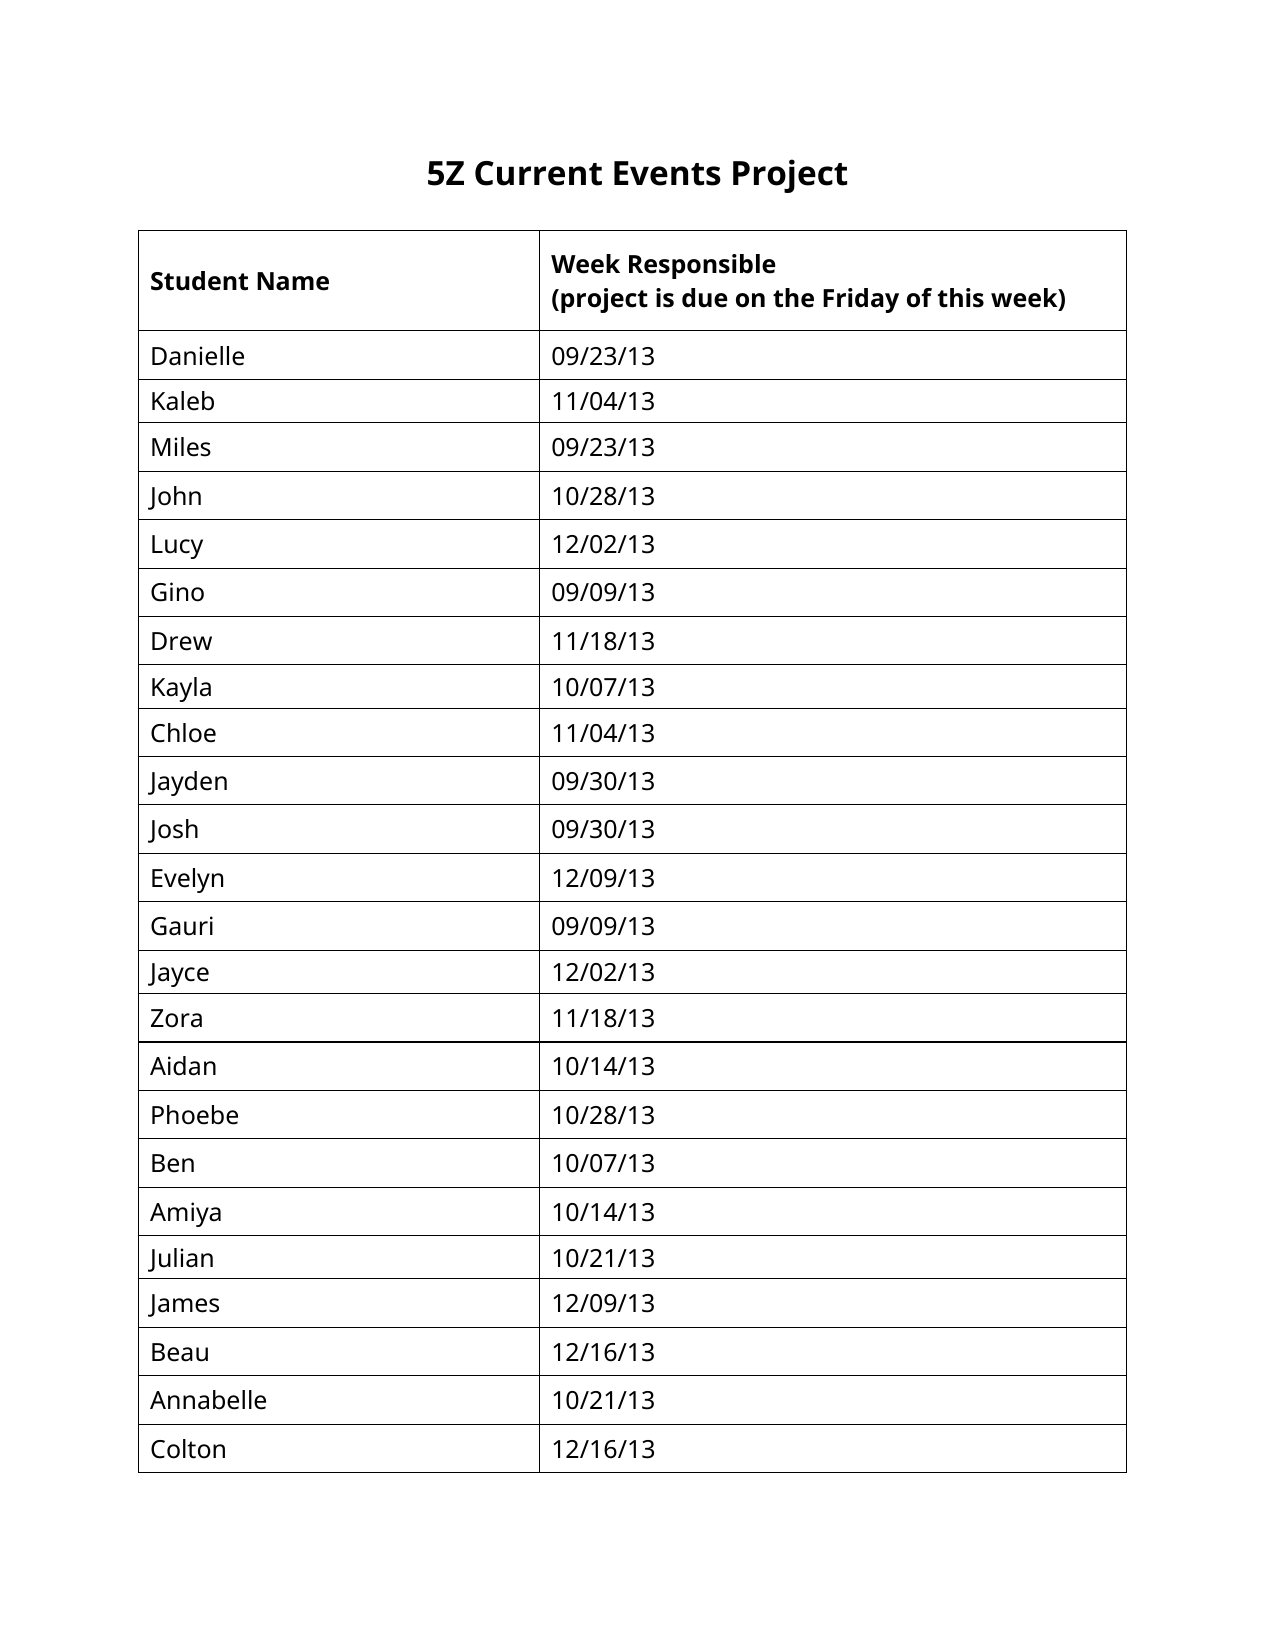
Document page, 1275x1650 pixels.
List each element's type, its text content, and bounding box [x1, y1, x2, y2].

table_cell 10/21/13 [540, 1236, 1126, 1278]
table_cell 12/02/13 [540, 951, 1126, 993]
table_cell Jayden [139, 757, 539, 804]
table_cell John [139, 472, 539, 519]
table_cell 10/14/13 [540, 1043, 1126, 1090]
table_cell Chloe [139, 709, 539, 756]
table_cell Lucy [139, 520, 539, 567]
table_cell Evelyn [139, 854, 539, 901]
table_cell 10/14/13 [540, 1188, 1126, 1235]
table_cell 10/21/13 [540, 1376, 1126, 1424]
table_cell Drew [139, 617, 539, 664]
table_cell Amiya [139, 1188, 539, 1235]
table_cell Kayla [139, 665, 539, 707]
table_cell Aidan [139, 1043, 539, 1090]
table_cell 11/18/13 [540, 994, 1126, 1041]
table_cell 09/30/13 [540, 805, 1126, 853]
table_cell Colton [139, 1425, 539, 1472]
table_cell Josh [139, 805, 539, 853]
table_cell Danielle [139, 331, 539, 379]
table_cell 12/16/13 [540, 1425, 1126, 1472]
text 5Z Current Events Project [150, 150, 1125, 195]
table_cell Gino [139, 569, 539, 616]
table_cell Gauri [139, 902, 539, 950]
table_cell Ben [139, 1139, 539, 1187]
table_cell 11/18/13 [540, 617, 1126, 664]
table_cell 12/09/13 [540, 854, 1126, 901]
table_cell 10/07/13 [540, 1139, 1126, 1187]
table_cell 09/09/13 [540, 569, 1126, 616]
table_cell 10/28/13 [540, 1091, 1126, 1138]
table_cell 09/09/13 [540, 902, 1126, 950]
table_cell Beau [139, 1328, 539, 1375]
table_header Week Responsible (project is due on the Friday of this week) [540, 231, 1126, 330]
table_cell 11/04/13 [540, 380, 1126, 422]
table_cell 11/04/13 [540, 709, 1126, 756]
table_cell Zora [139, 994, 539, 1041]
table_cell 12/02/13 [540, 520, 1126, 567]
table_cell James [139, 1279, 539, 1327]
table_cell 09/23/13 [540, 331, 1126, 379]
table_cell 12/09/13 [540, 1279, 1126, 1327]
table_header Student Name [139, 231, 539, 330]
table_cell 12/16/13 [540, 1328, 1126, 1375]
table_cell 09/23/13 [540, 423, 1126, 471]
table_cell Jayce [139, 951, 539, 993]
table_cell Julian [139, 1236, 539, 1278]
table_cell Kaleb [139, 380, 539, 422]
table_cell Phoebe [139, 1091, 539, 1138]
table_cell 10/07/13 [540, 665, 1126, 707]
table_cell 09/30/13 [540, 757, 1126, 804]
table_cell Annabelle [139, 1376, 539, 1424]
table_cell Miles [139, 423, 539, 471]
table_cell 10/28/13 [540, 472, 1126, 519]
